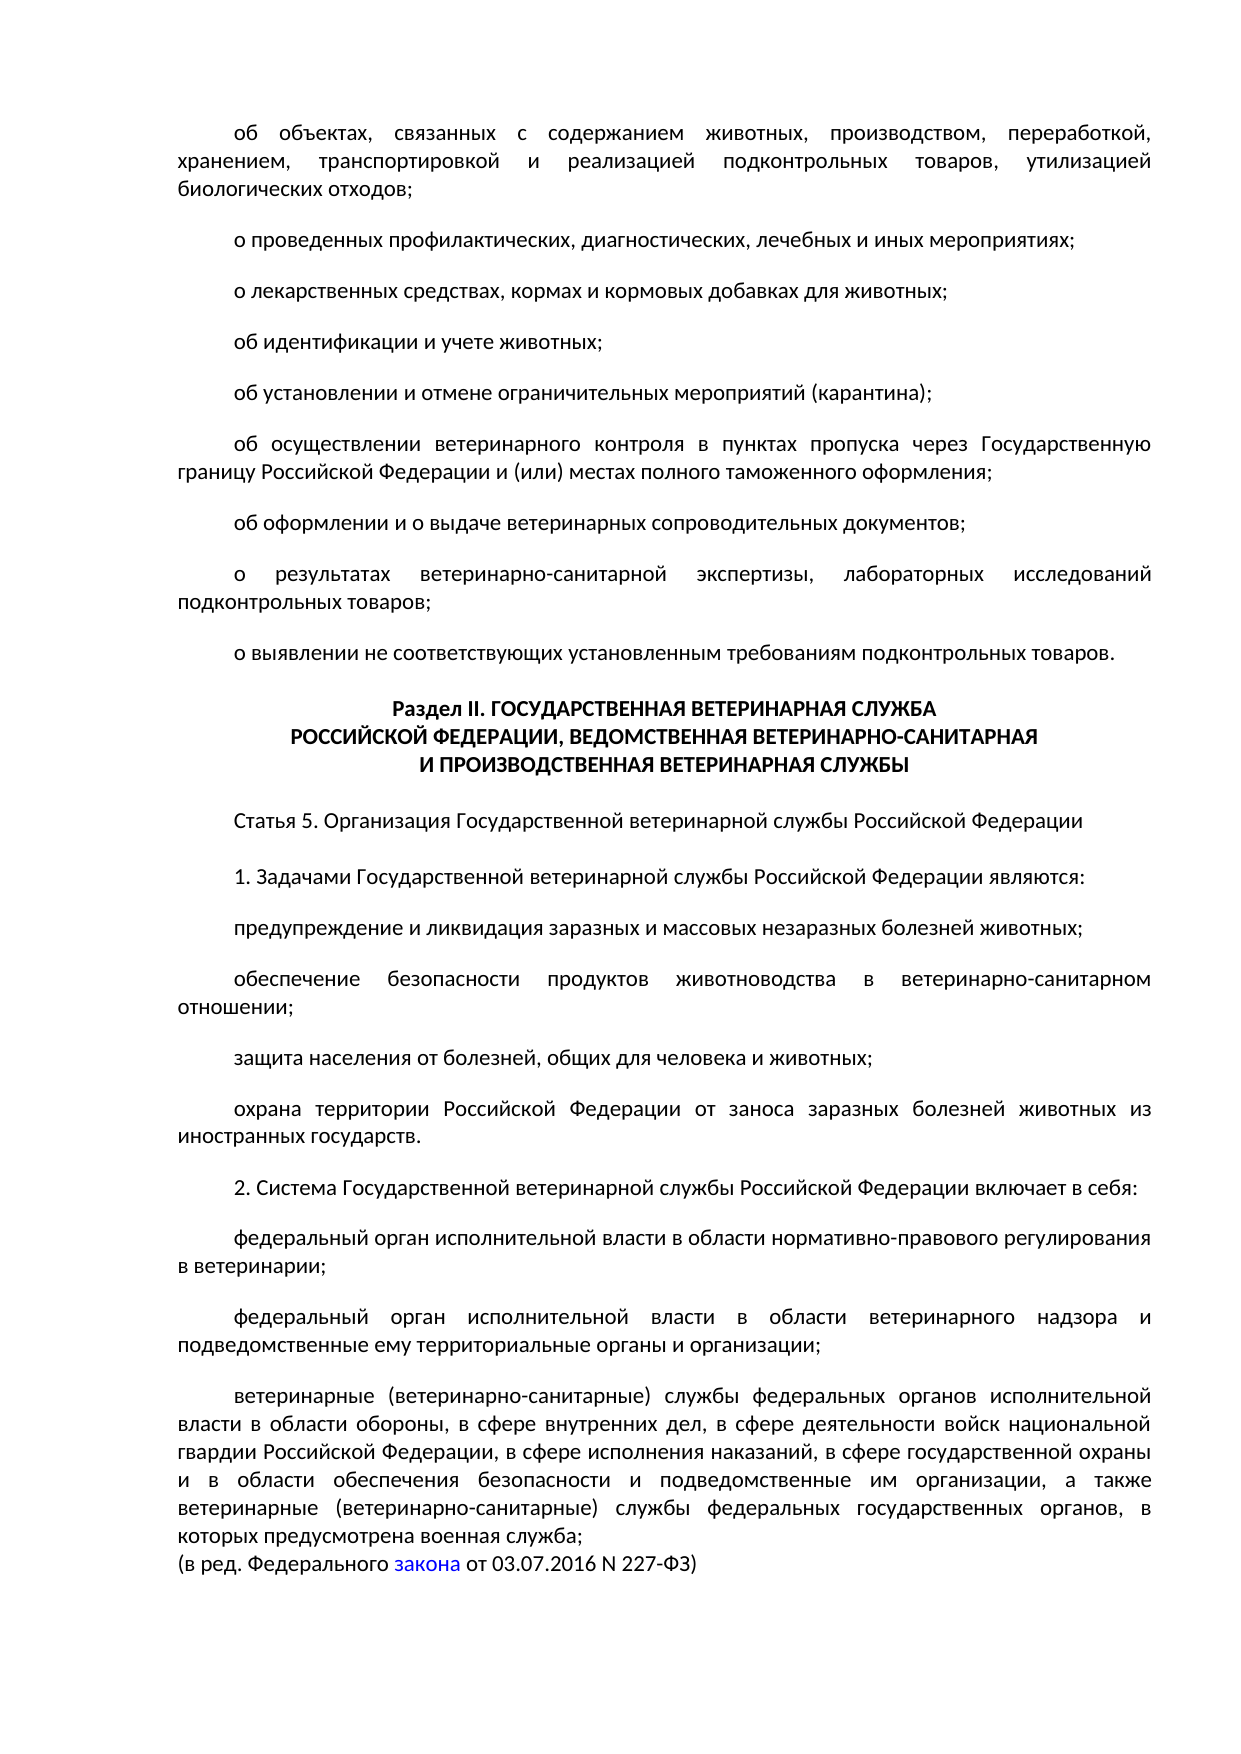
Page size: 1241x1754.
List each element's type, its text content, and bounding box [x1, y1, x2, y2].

text о проведенных профилактических, диагностических, лечебных и иных мероприятиях; [177, 225, 1152, 253]
text об идентификации и учете животных; [177, 327, 1152, 355]
text об установлении и отмене ограничительных мероприятий (карантина); [177, 378, 1152, 406]
text федеральный орган исполнительной власти в области нормативно-правового регулирования в ветеринарии; [177, 1223, 1152, 1279]
text об осуществлении ветеринарного контроля в пунктах пропуска через Государственную границу Российской Федерации и (или) местах полного таможенного оформления; [177, 429, 1152, 485]
title РОССИЙСКОЙ ФЕДЕРАЦИИ, ВЕДОМСТВЕННАЯ ВЕТЕРИНАРНО-САНИТАРНАЯ [177, 722, 1152, 750]
title И ПРОИЗВОДСТВЕННАЯ ВЕТЕРИНАРНАЯ СЛУЖБЫ [177, 750, 1152, 778]
text об объектах, связанных с содержанием животных, производством, переработкой, хранением, транспортировкой и реализацией подконтрольных товаров, утилизацией биологических отходов; [177, 118, 1152, 202]
text (в ред. Федерального закона от 03.07.2016 N 227-ФЗ) [177, 1549, 1152, 1578]
title Раздел II. ГОСУДАРСТВЕННАЯ ВЕТЕРИНАРНАЯ СЛУЖБА [177, 694, 1152, 722]
text Статья 5. Организация Государственной ветеринарной службы Российской Федерации [177, 806, 1152, 834]
text защита населения от болезней, общих для человека и животных; [177, 1043, 1152, 1071]
text о результатах ветеринарно-санитарной экспертизы, лабораторных исследований подконтрольных товаров; [177, 559, 1152, 615]
text 1. Задачами Государственной ветеринарной службы Российской Федерации являются: [177, 862, 1152, 890]
text об оформлении и о выдаче ветеринарных сопроводительных документов; [177, 508, 1152, 536]
text ветеринарные (ветеринарно-санитарные) службы федеральных органов исполнительной власти в области обороны, в сфере внутренних дел, в сфере деятельности войск национальной гвардии Российской Федерации, в сфере исполнения наказаний, в сфере государственной охраны и в области обеспечения безопасности и подведомственные им организации, а также ветеринарные (ветеринарно-санитарные) службы федеральных государственных органов, в которых предусмотрена военная служба; [177, 1381, 1152, 1549]
text о лекарственных средствах, кормах и кормовых добавках для животных; [177, 276, 1152, 304]
text о выявлении не соответствующих установленным требованиям подконтрольных товаров. [177, 638, 1152, 666]
text федеральный орган исполнительной власти в области ветеринарного надзора и подведомственные ему территориальные органы и организации; [177, 1302, 1152, 1358]
text предупреждение и ликвидация заразных и массовых незаразных болезней животных; [177, 913, 1152, 941]
text обеспечение безопасности продуктов животноводства в ветеринарно-санитарном отношении; [177, 964, 1152, 1020]
text охрана территории Российской Федерации от заноса заразных болезней животных из иностранных государств. [177, 1094, 1152, 1150]
text 2. Система Государственной ветеринарной службы Российской Федерации включает в себя: [177, 1173, 1152, 1201]
